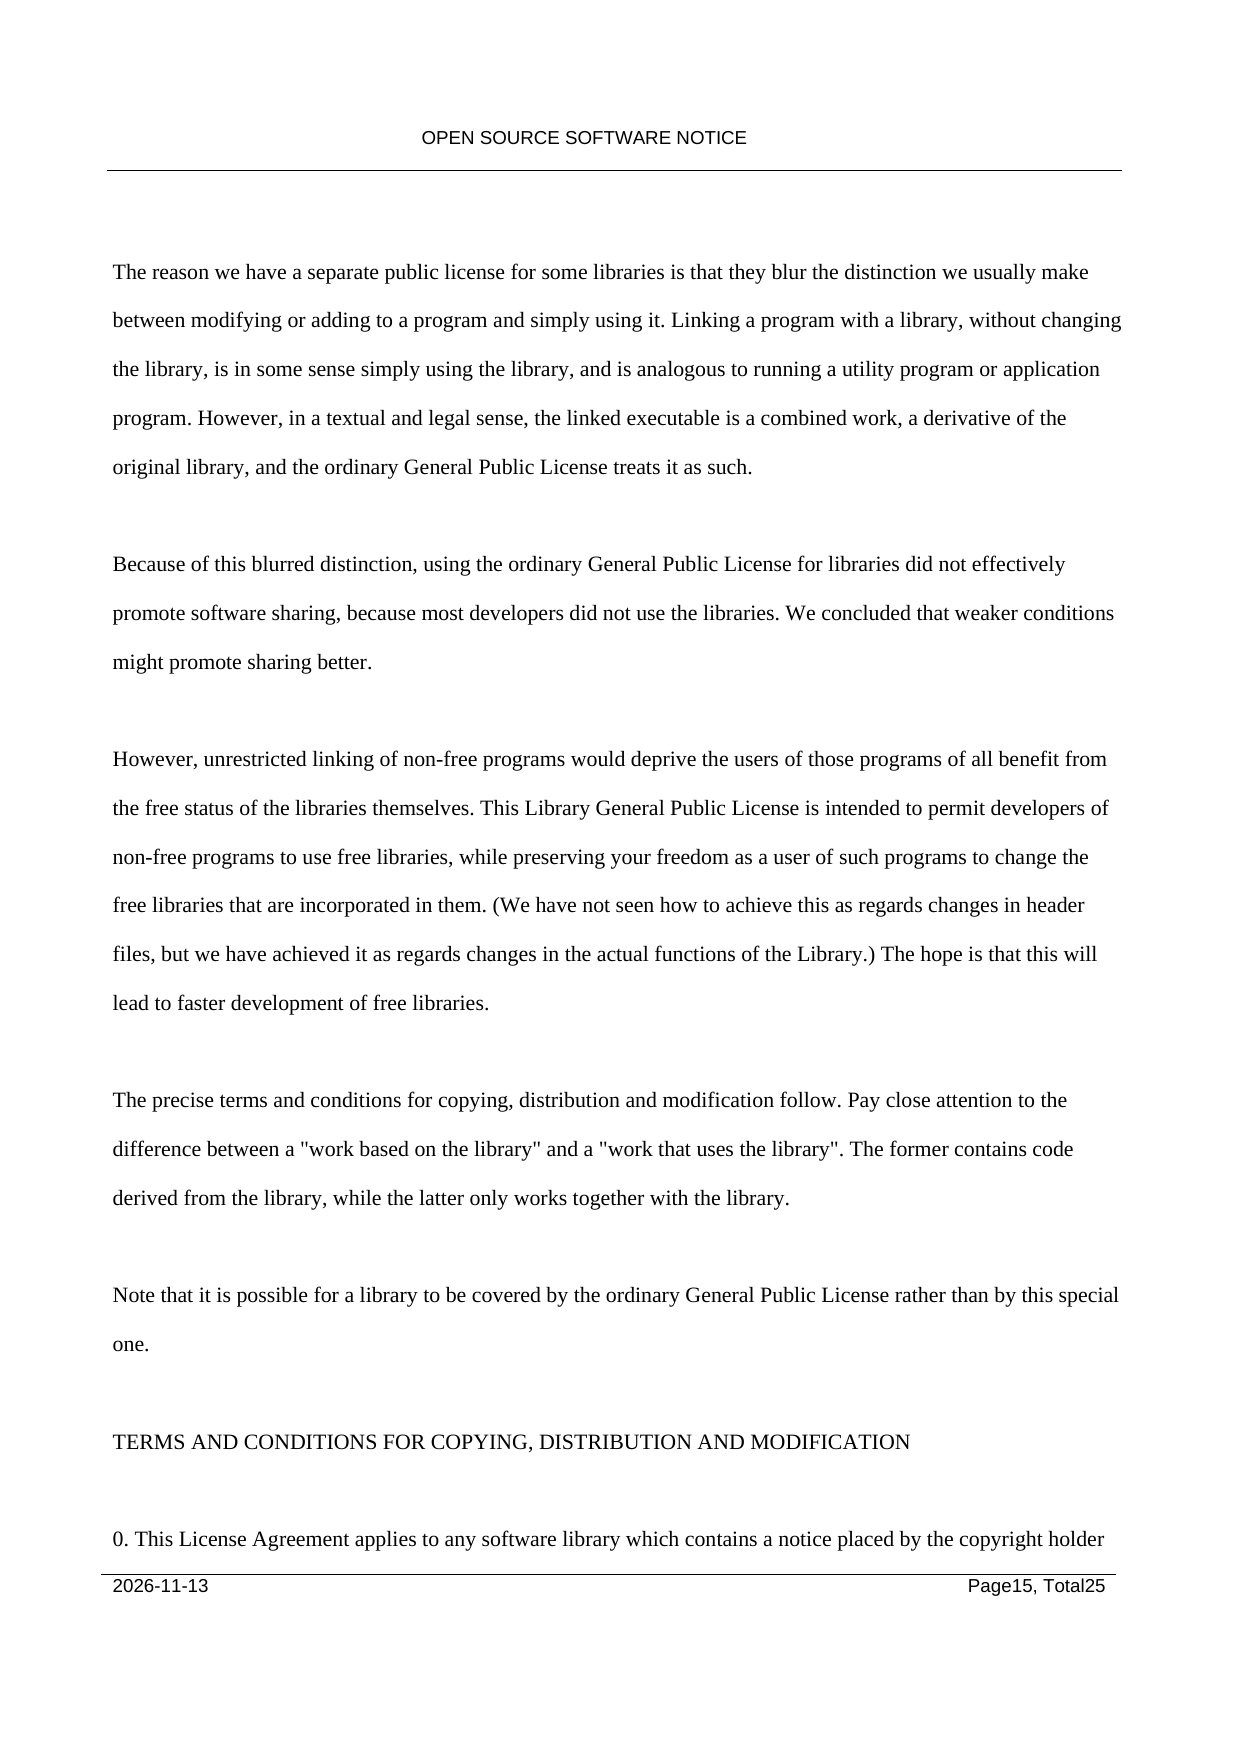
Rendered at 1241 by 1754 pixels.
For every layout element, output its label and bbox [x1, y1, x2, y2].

text [112, 206, 1128, 1555]
